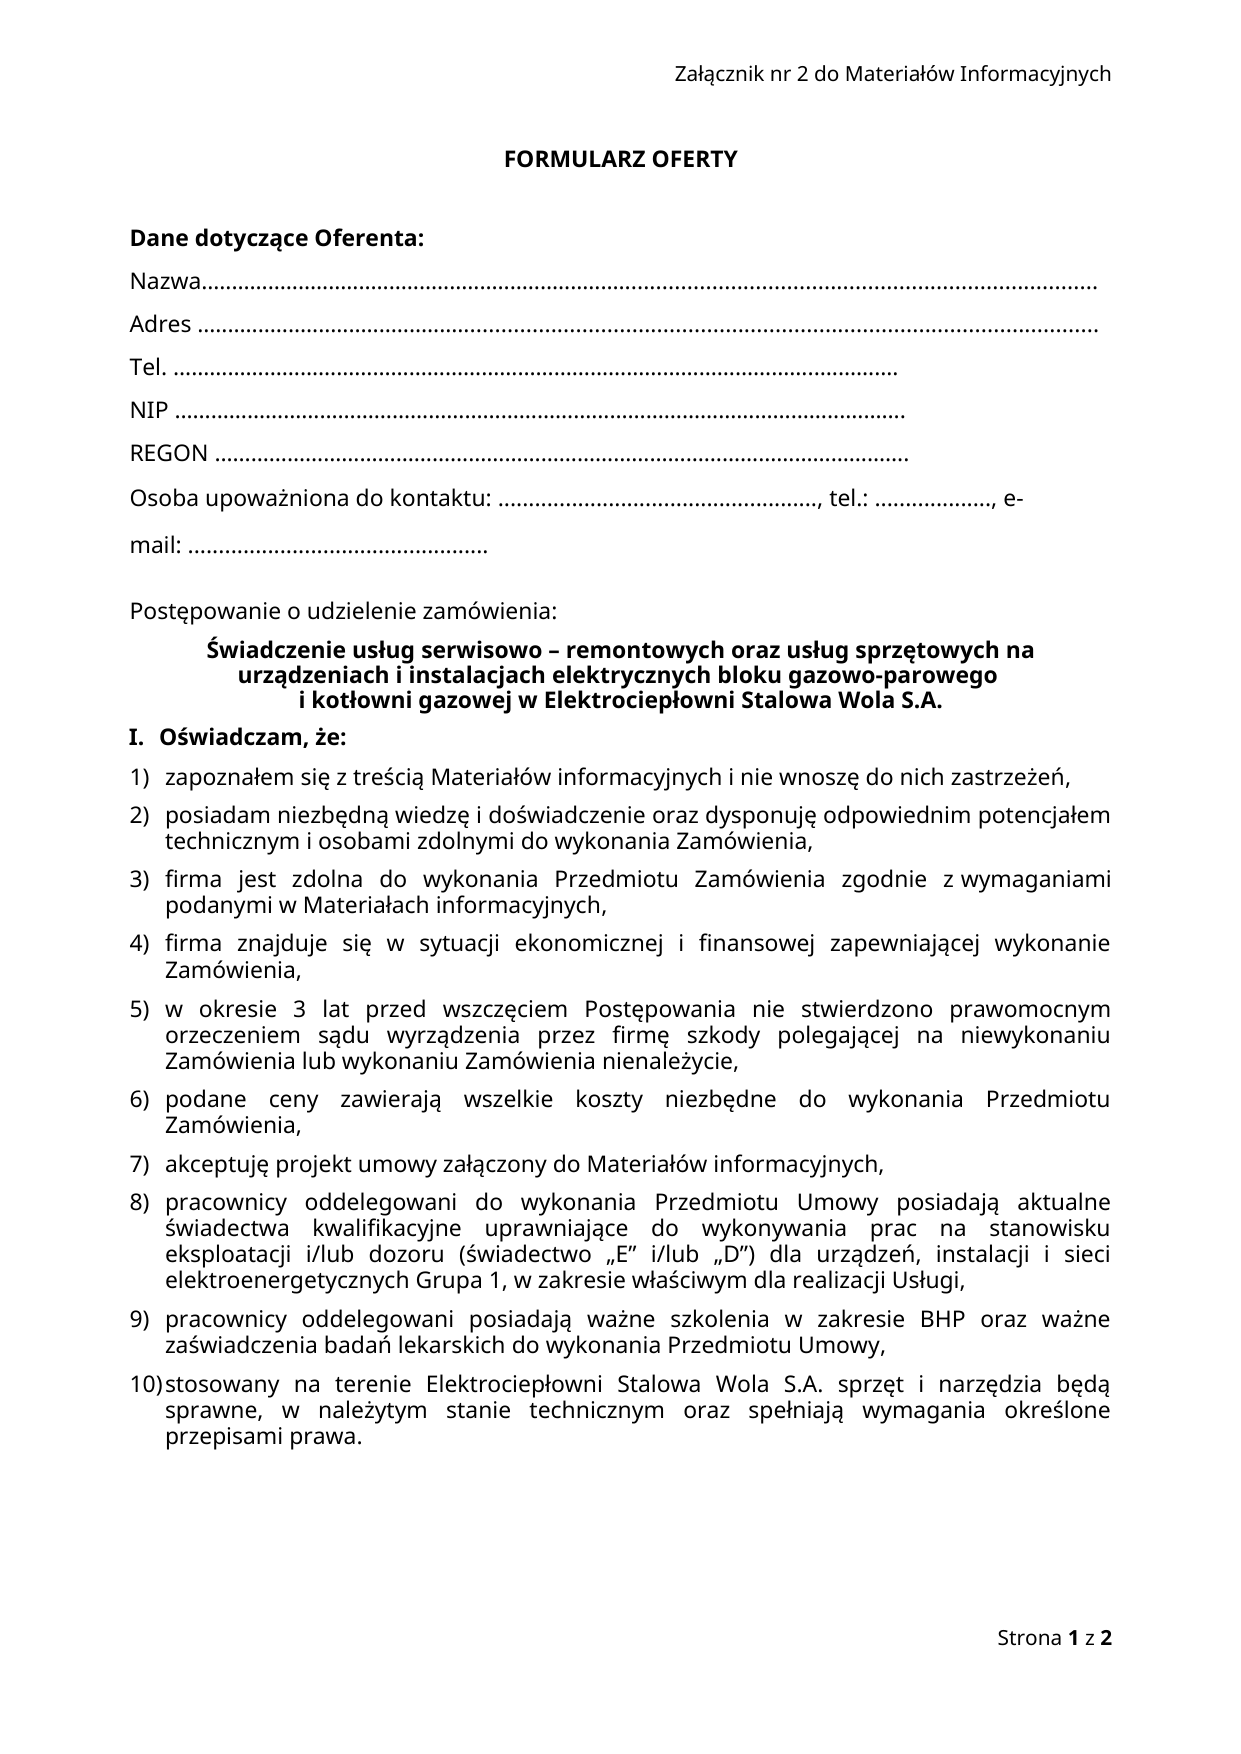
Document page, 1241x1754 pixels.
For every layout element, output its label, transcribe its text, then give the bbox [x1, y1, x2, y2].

text Załącznik nr 2 do Materiałów Informacyjnych [129, 59, 1112, 88]
text Adres [129, 298, 1112, 341]
list firma znajduje się w sytuacji ekonomicznej i finansowej zapewniającej wykonanie Zamówienia, [129, 931, 1112, 984]
list firma jest zdolna do wykonania Przedmiotu Zamówienia zgodnie z wymaganiami podanymi w Materiałach informacyjnych, [129, 866, 1112, 919]
text Postępowanie o udzielenie zamówienia: [129, 595, 1112, 626]
list w okresie 3 lat przed wszczęciem Postępowania nie stwierdzono prawomocnym orzeczeniem sądu wyrządzenia przez firmę szkody polegającej na niewykonaniu Zamówienia lub wykonaniu Zamówienia nienależycie, [129, 996, 1112, 1074]
list stosowany na terenie Elektrociepłowni Stalowa Wola S.A. sprzęt i narzędzia będą sprawne, w należytym stanie technicznym oraz spełniają wymagania określone przepisami prawa. [129, 1371, 1112, 1449]
text Osoba upoważniona do kontaktu: ...................................................., tel.: ..................., e-mail: ................................................. [129, 482, 1112, 561]
list pracownicy oddelegowani do wykonania Przedmiotu Umowy posiadają aktualne świadectwa kwalifikacyjne uprawniające do wykonywania prac na stanowisku eksploatacji i/lub dozoru (świadectwo „E” i/lub „D”) dla urządzeń, instalacji i sieci elektroenergetycznych Grupa 1, w zakresie właściwym dla realizacji Usługi, [129, 1190, 1112, 1294]
list posiadam niezbędną wiedzę i doświadczenie oraz dysponuję odpowiednim potencjałem technicznym i osobami zdolnymi do wykonania Zamówienia, [129, 802, 1112, 855]
text Nazwa [129, 255, 1112, 298]
text REGON ……………………………………………………………………………………………………. [129, 427, 1112, 470]
list zapoznałem się z treścią Materiałów informacyjnych i nie wnoszę do nich zastrzeżeń, [129, 764, 1112, 791]
text FORMULARZ OFERTY [129, 142, 1112, 174]
list pracownicy oddelegowani posiadają ważne szkolenia w zakresie BHP oraz ważne zaświadczenia badań lekarskich do wykonania Przedmiotu Umowy, [129, 1307, 1112, 1359]
list Oświadczam, że: [144, 721, 1112, 753]
text NIP ………………………………………………………………………………………………...………. [129, 384, 1112, 427]
text Tel. ……………………………………………………………………………………………..…………. [129, 341, 1112, 384]
list podane ceny zawierają wszelkie koszty niezbędne do wykonania Przedmiotu Zamówienia, [129, 1087, 1112, 1139]
list akceptuję projekt umowy załączony do Materiałów informacyjnych, [129, 1151, 1112, 1177]
text Świadczenie usług serwisowo – remontowych oraz usług sprzętowych na urządzeniach i instalacjach elektrycznych bloku gazowo-parowego i kotłowni gazowej w Elektrociepłowni Stalowa Wola S.A. [129, 639, 1112, 714]
text Dane dotyczące Oferenta: [129, 212, 1112, 255]
